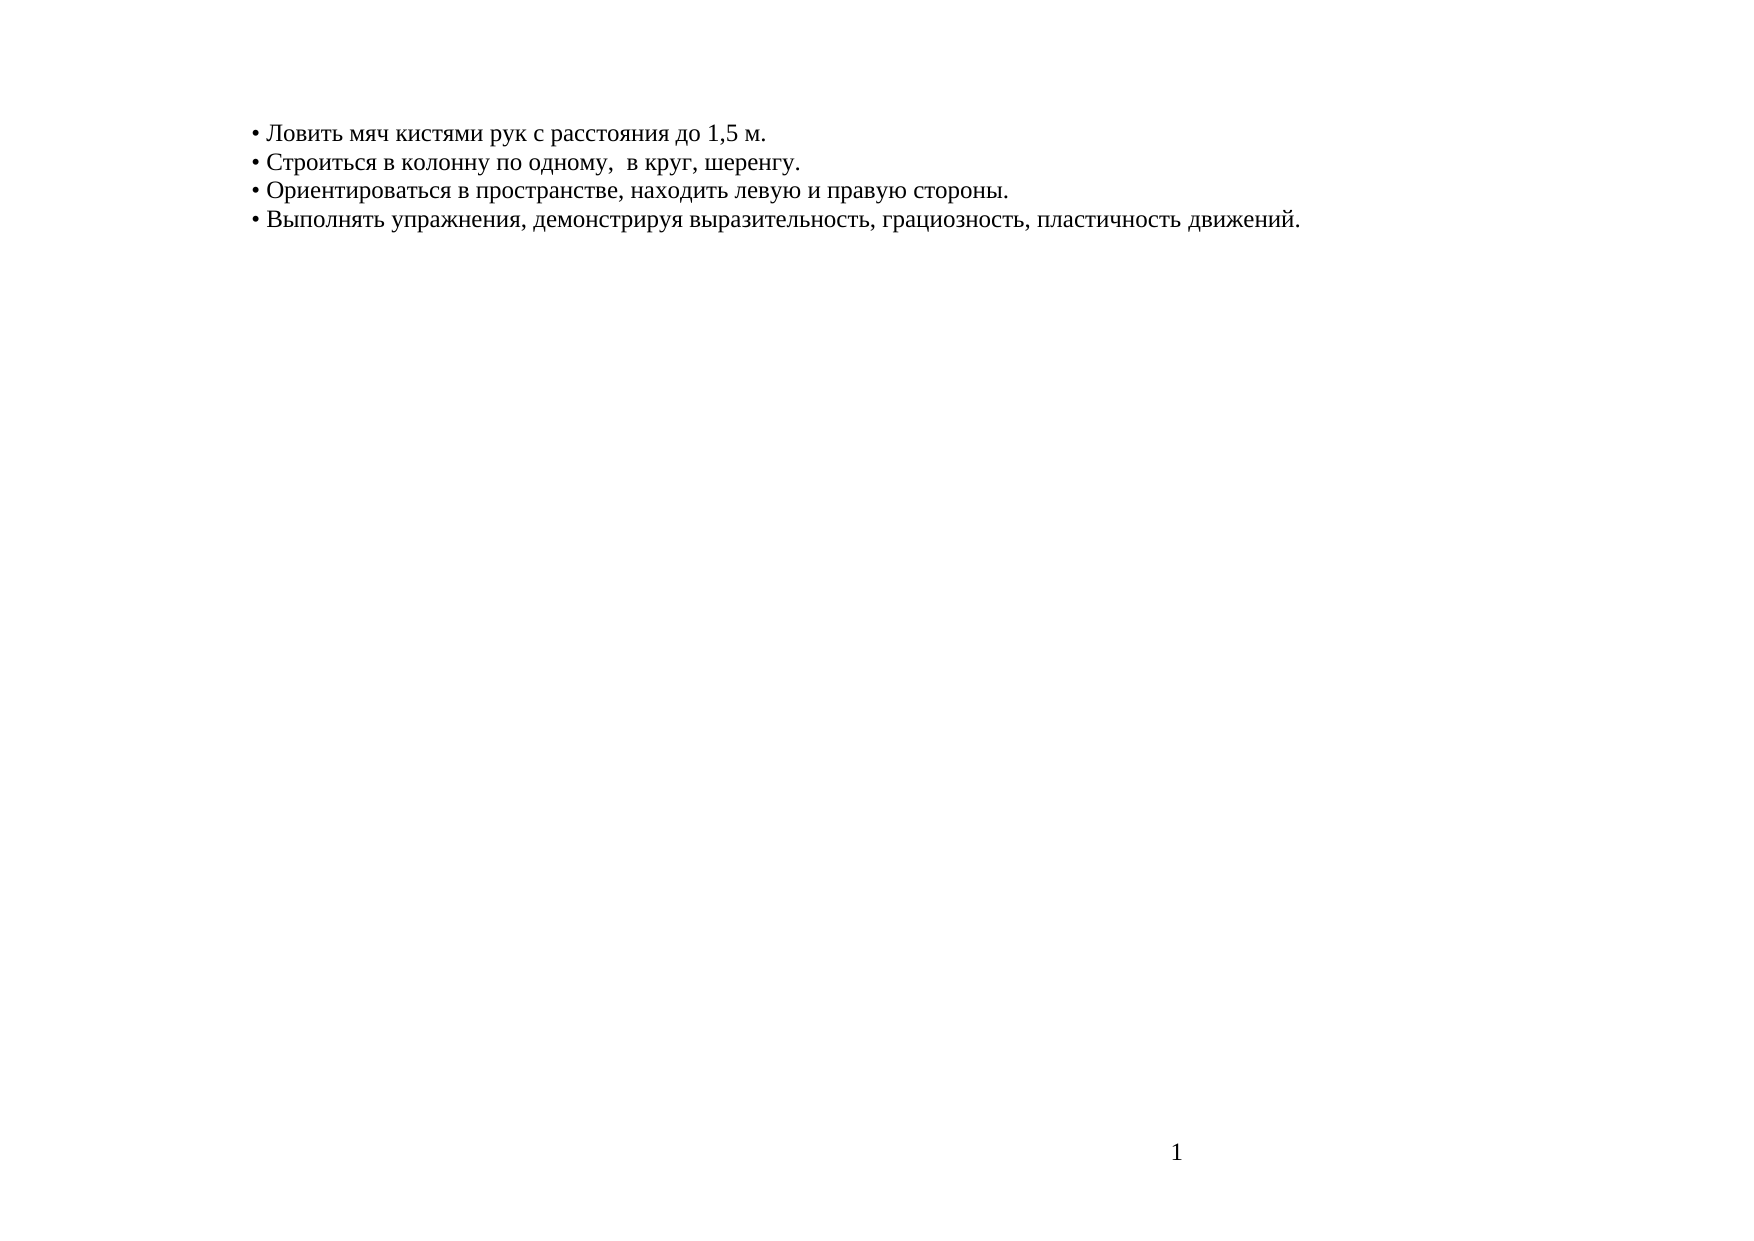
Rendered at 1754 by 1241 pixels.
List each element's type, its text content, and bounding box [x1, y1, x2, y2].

text • Ориентироваться в пространстве, находить левую и правую стороны. [177, 176, 1673, 204]
text • Ловить мяч кистями рук с расстояния до 1,5 м. [177, 118, 1673, 147]
text • Строиться в колонну по одному, в круг, шеренгу. [177, 147, 1673, 176]
text • Выполнять упражнения, демонстрируя выразительность, грациозность, пластичность движений. [177, 204, 1673, 233]
